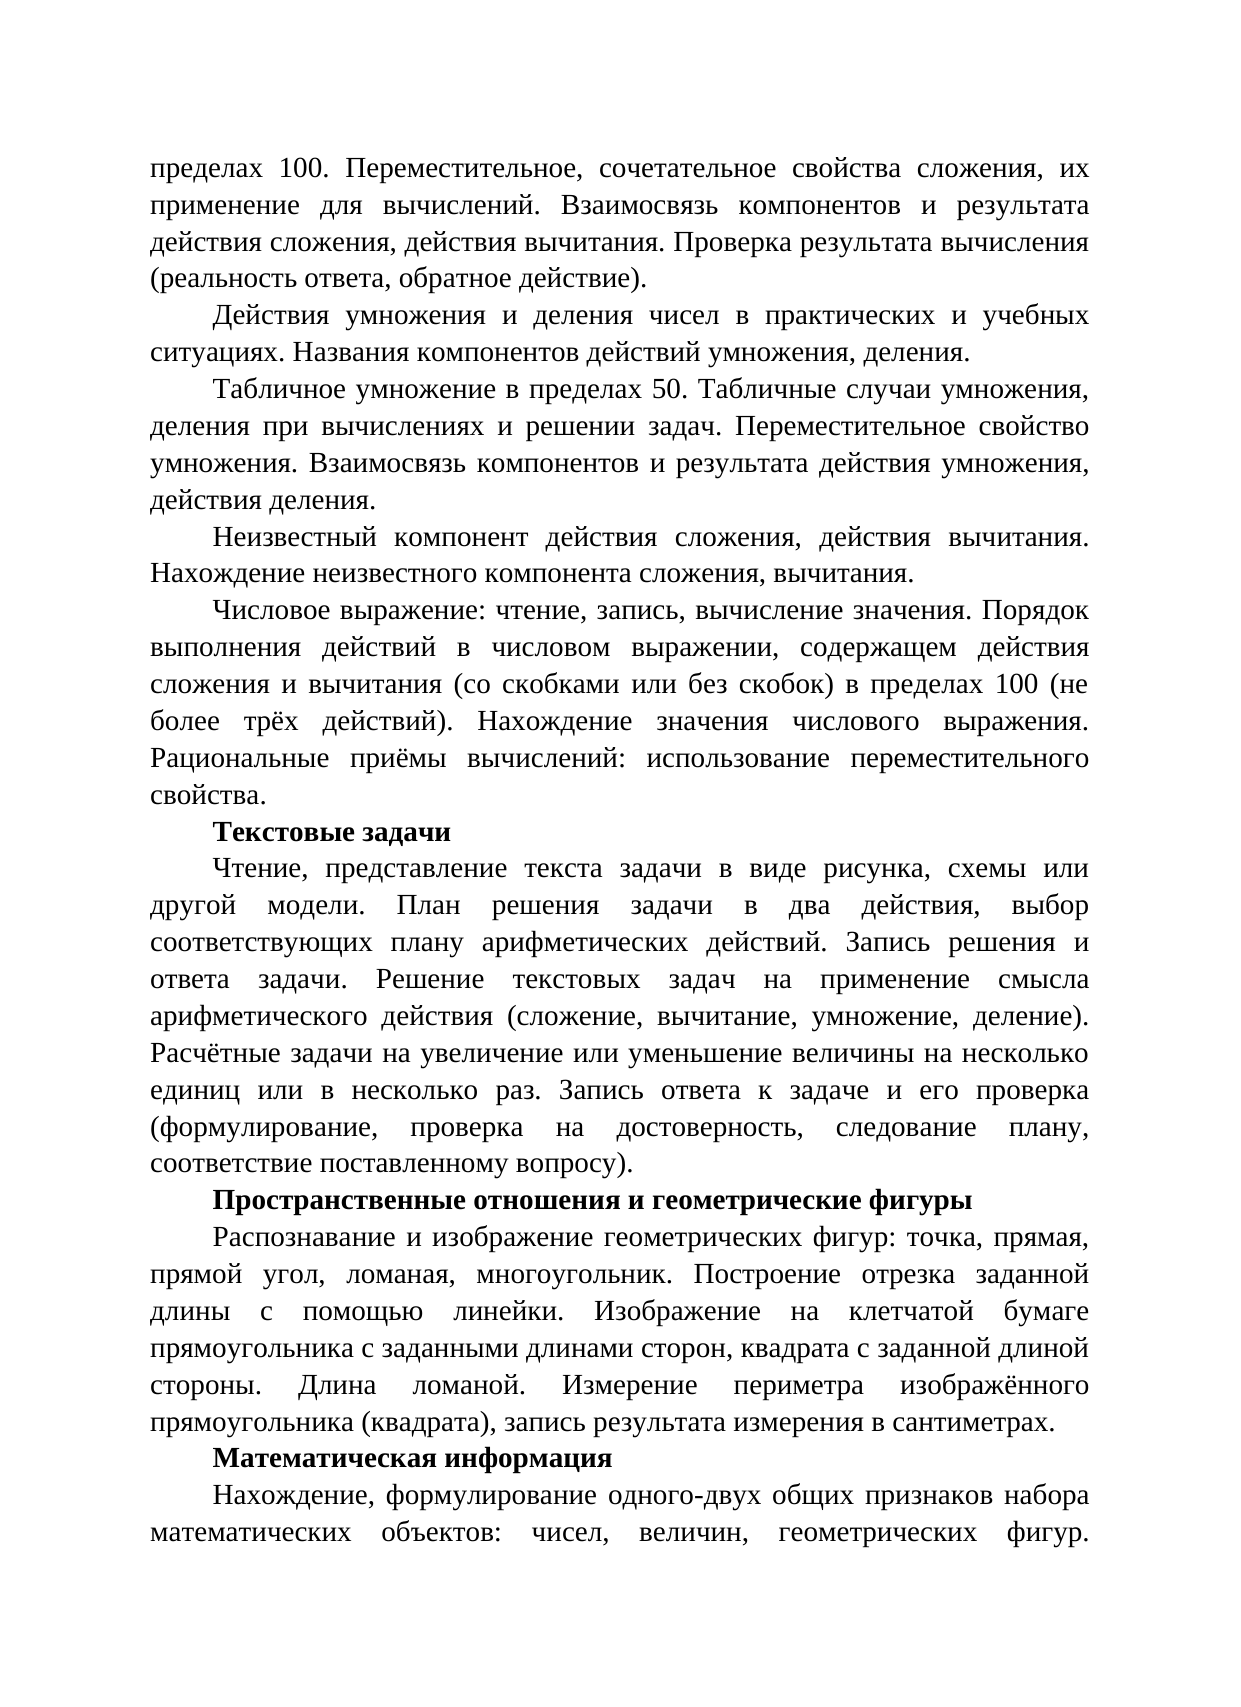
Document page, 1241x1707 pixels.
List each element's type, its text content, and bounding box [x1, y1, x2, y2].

text Чтение, представление текста задачи в виде рисунка, схемы или другой модели. План решения задачи в два действия, выбор соответствующих плану арифметических действий. Запись решения и ответа задачи. Решение текстовых задач на применение смысла арифметического действия (сложение, вычитание, умножение, деление). Расчётные задачи на увеличение или уменьшение величины на несколько единиц или в несколько раз. Запись ответа к задаче и его проверка (формулирование, проверка на достоверность, следование плану, соответствие поставленному вопросу). [150, 851, 1090, 1179]
text Числовое выражение: чтение, запись, вычисление значения. Порядок выполнения действий в числовом выражении, содержащем действия сложения и вычитания (со скобками или без скобок) в пределах 100 (не более трёх действий). Нахождение значения числового выражения. Рациональные приёмы вычислений: использование переместительного свойства. [150, 592, 1090, 810]
text Математическая информация [150, 1441, 1090, 1474]
text Текстовые задачи [150, 814, 1090, 847]
text Действия умножения и деления чисел в практических и учебных ситуациях. Названия компонентов действий умножения, деления. [150, 297, 1090, 368]
text Распознавание и изображение геометрических фигур: точка, прямая, прямой угол, ломаная, многоугольник. Построение отрезка заданной длины с помощью линейки. Изображение на клетчатой бумаге прямоугольника с заданными длинами сторон, квадрата с заданной длиной стороны. Длина ломаной. Измерение периметра изображённого прямоугольника (квадрата), запись результата измерения в сантиметрах. [150, 1219, 1090, 1437]
text Неизвестный компонент действия сложения, действия вычитания. Нахождение неизвестного компонента сложения, вычитания. [150, 519, 1090, 589]
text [150, 150, 1090, 294]
text Табличное умножение в пределах 50. Табличные случаи умножения, деления при вычислениях и решении задач. Переместительное свойство умножения. Взаимосвязь компонентов и результата действия умножения, действия деления. [150, 371, 1090, 515]
text Пространственные отношения и геометрические фигуры [150, 1182, 1090, 1216]
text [150, 1477, 1090, 1548]
